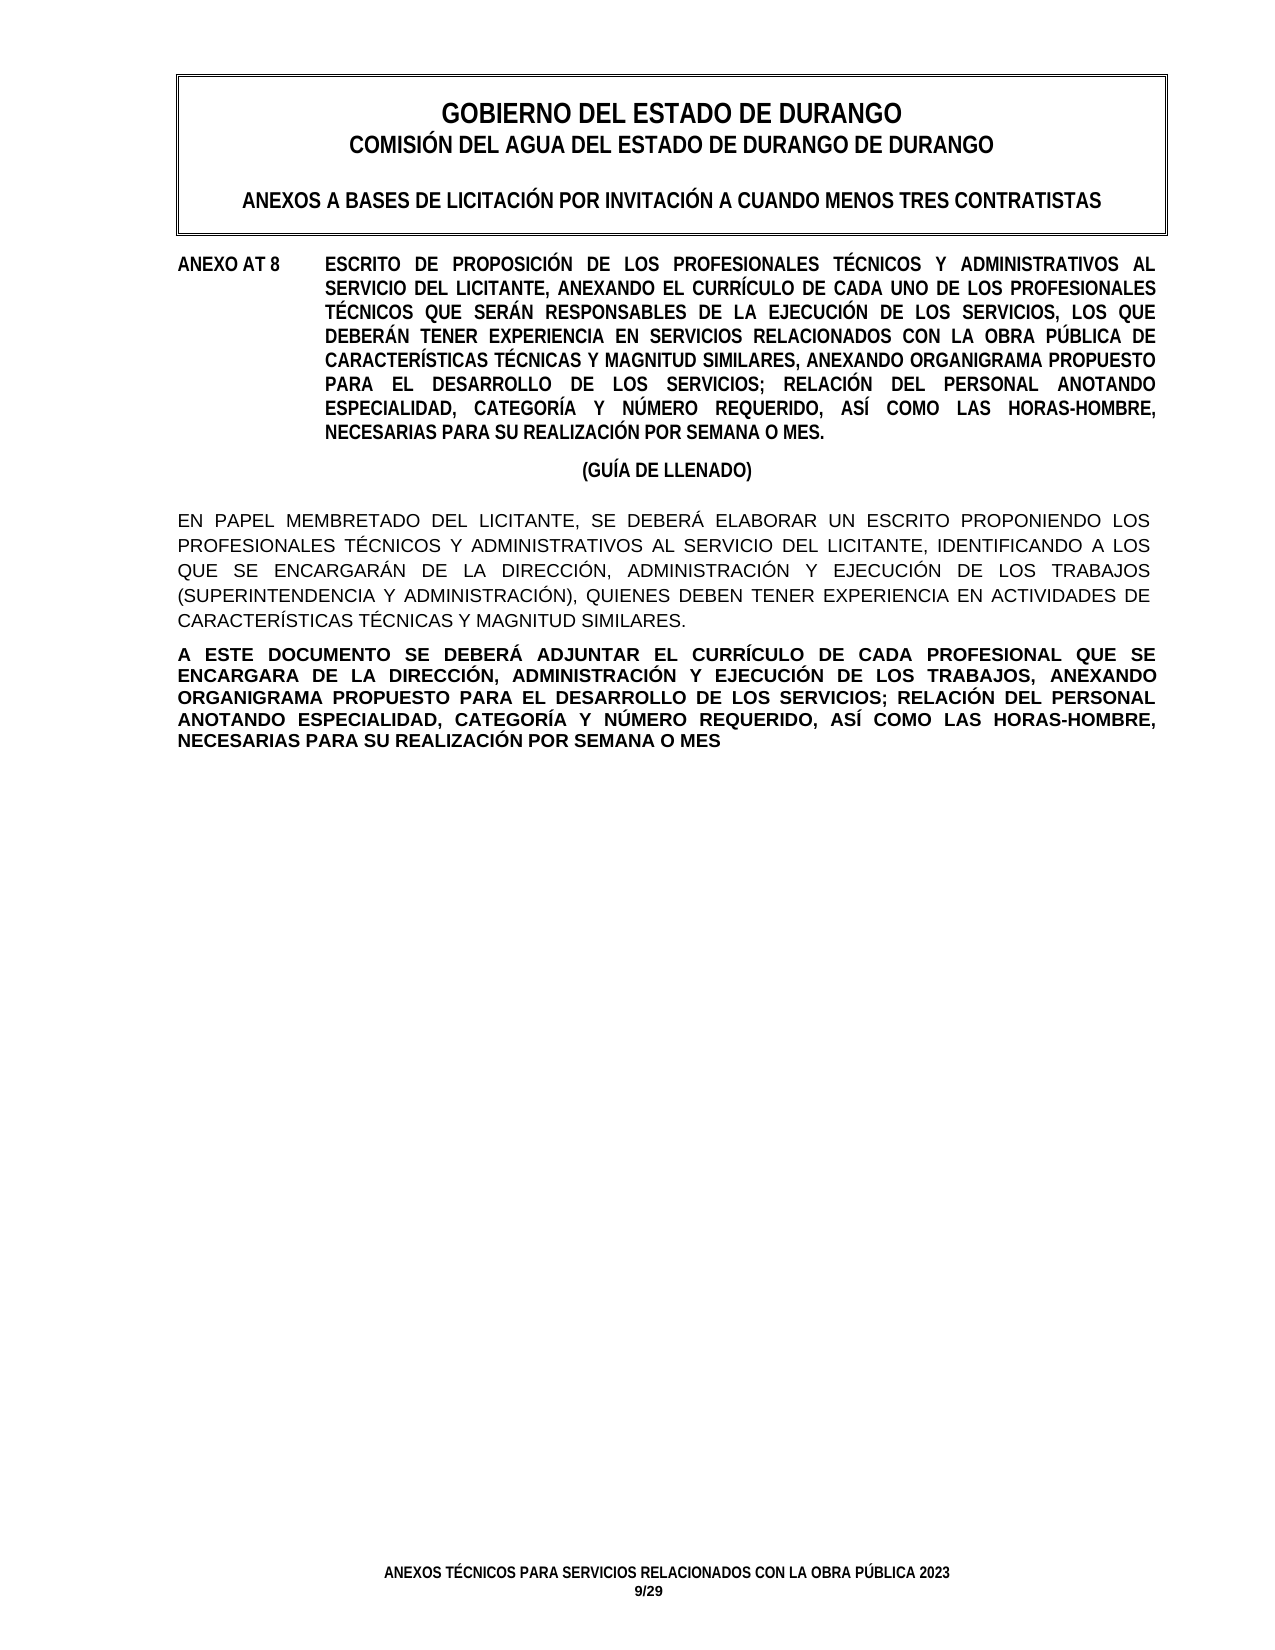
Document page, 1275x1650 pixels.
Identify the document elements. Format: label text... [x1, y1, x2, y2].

text A ESTE DOCUMENTO SE DEBERÁ ADJUNTAR EL CURRÍCULO DE CADA PROFESIONAL QUE SE ENCARGARA DE LA DIRECCIÓN, ADMINISTRACIÓN Y EJECUCIÓN DE LOS TRABAJOS, ANEXANDO ORGANIGRAMA PROPUESTO PARA EL DESARROLLO DE LOS SERVICIOS; RELACIÓN DEL PERSONAL ANOTANDO ESPECIALIDAD, CATEGORÍA Y NÚMERO REQUERIDO, ASÍ COMO LAS HORAS-HOMBRE, NECESARIAS PARA SU REALIZACIÓN POR SEMANA O MES [177, 644, 1157, 752]
text EN PAPEL MEMBRETADO DEL LICITANTE, SE DEBERÁ ELABORAR UN ESCRITO PROPONIENDO LOS PROFESIONALES TÉCNICOS Y ADMINISTRATIVOS AL SERVICIO DEL LICITANTE, IDENTIFICANDO A LOS QUE SE ENCARGARÁN DE LA DIRECCIÓN, ADMINISTRACIÓN Y EJECUCIÓN DE LOS TRABAJOS (SUPERINTENDENCIA Y ADMINISTRACIÓN), QUIENES DEBEN TENER EXPERIENCIA EN ACTIVIDADES DE CARACTERÍSTICAS TÉCNICAS Y MAGNITUD SIMILARES. [177, 506, 1152, 631]
